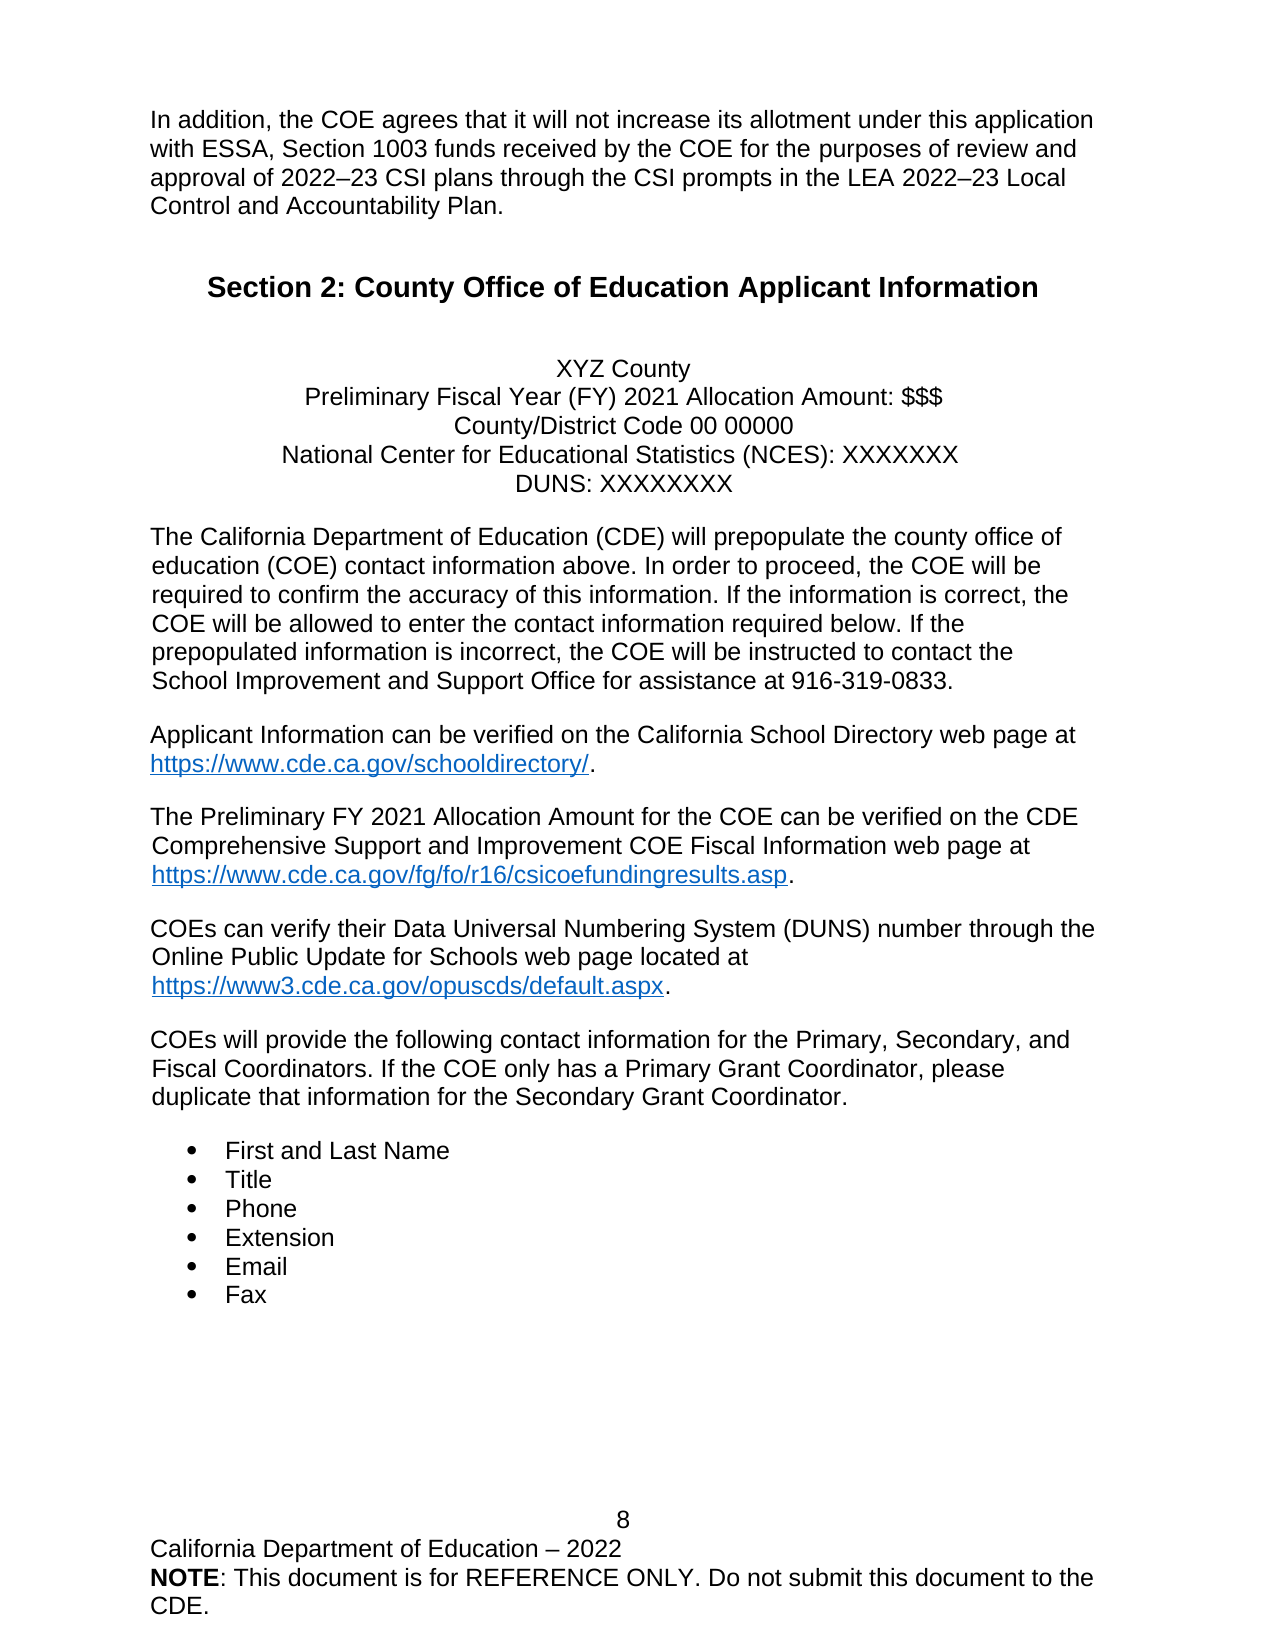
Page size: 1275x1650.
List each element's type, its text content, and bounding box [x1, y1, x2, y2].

list Phone [187, 1194, 1096, 1223]
text Applicant Information can be verified on the California School Directory web page at https://www.cde.ca.gov/schooldirectory/. [150, 720, 1096, 777]
text XYZ County Preliminary Fiscal Year (FY) 2021 Allocation Amount: $$$ County/District Code 00 00000 National Center for Educational Statistics (NCES): XXXXXXX DUNS: XXXXXXXX [150, 353, 1096, 497]
subtitle Section 2: County Office of Education Applicant Information [150, 270, 1096, 303]
text In addition, the COE agrees that it will not increase its allotment under this application with ESSA, Section 1003 funds received by the COE for the purposes of review and approval of 2022–23 CSI plans through the CSI prompts in the LEA 2022–23 Local Control and Accountability Plan. [150, 105, 1096, 220]
text The California Department of Education (CDE) will prepopulate the county office of education (COE) contact information above. In order to proceed, the COE will be required to confirm the accuracy of this information. If the information is correct, the COE will be allowed to enter the contact information required below. If the prepopulated information is incorrect, the COE will be instructed to contact the School Improvement and Support Office for assistance at 916-319-0833. [150, 522, 1096, 695]
list Fax [187, 1280, 1096, 1309]
list First and Last Name [187, 1136, 1096, 1165]
text The Preliminary FY 2021 Allocation Amount for the COE can be verified on the CDE Comprehensive Support and Improvement COE Fiscal Information web page at https://www.cde.ca.gov/fg/fo/r16/csicoefundingresults.asp. [150, 802, 1096, 888]
text COEs can verify their Data Universal Numbering System (DUNS) number through the Online Public Update for Schools web page located at https://www3.cde.ca.gov/opuscds/default.aspx. [150, 913, 1096, 1000]
list Extension [187, 1223, 1096, 1251]
text COEs will provide the following contact information for the Primary, Secondary, and Fiscal Coordinators. If the COE only has a Primary Grant Coordinator, please duplicate that information for the Secondary Grant Coordinator. [150, 1025, 1096, 1111]
list Title [187, 1165, 1096, 1194]
list Email [187, 1251, 1096, 1280]
